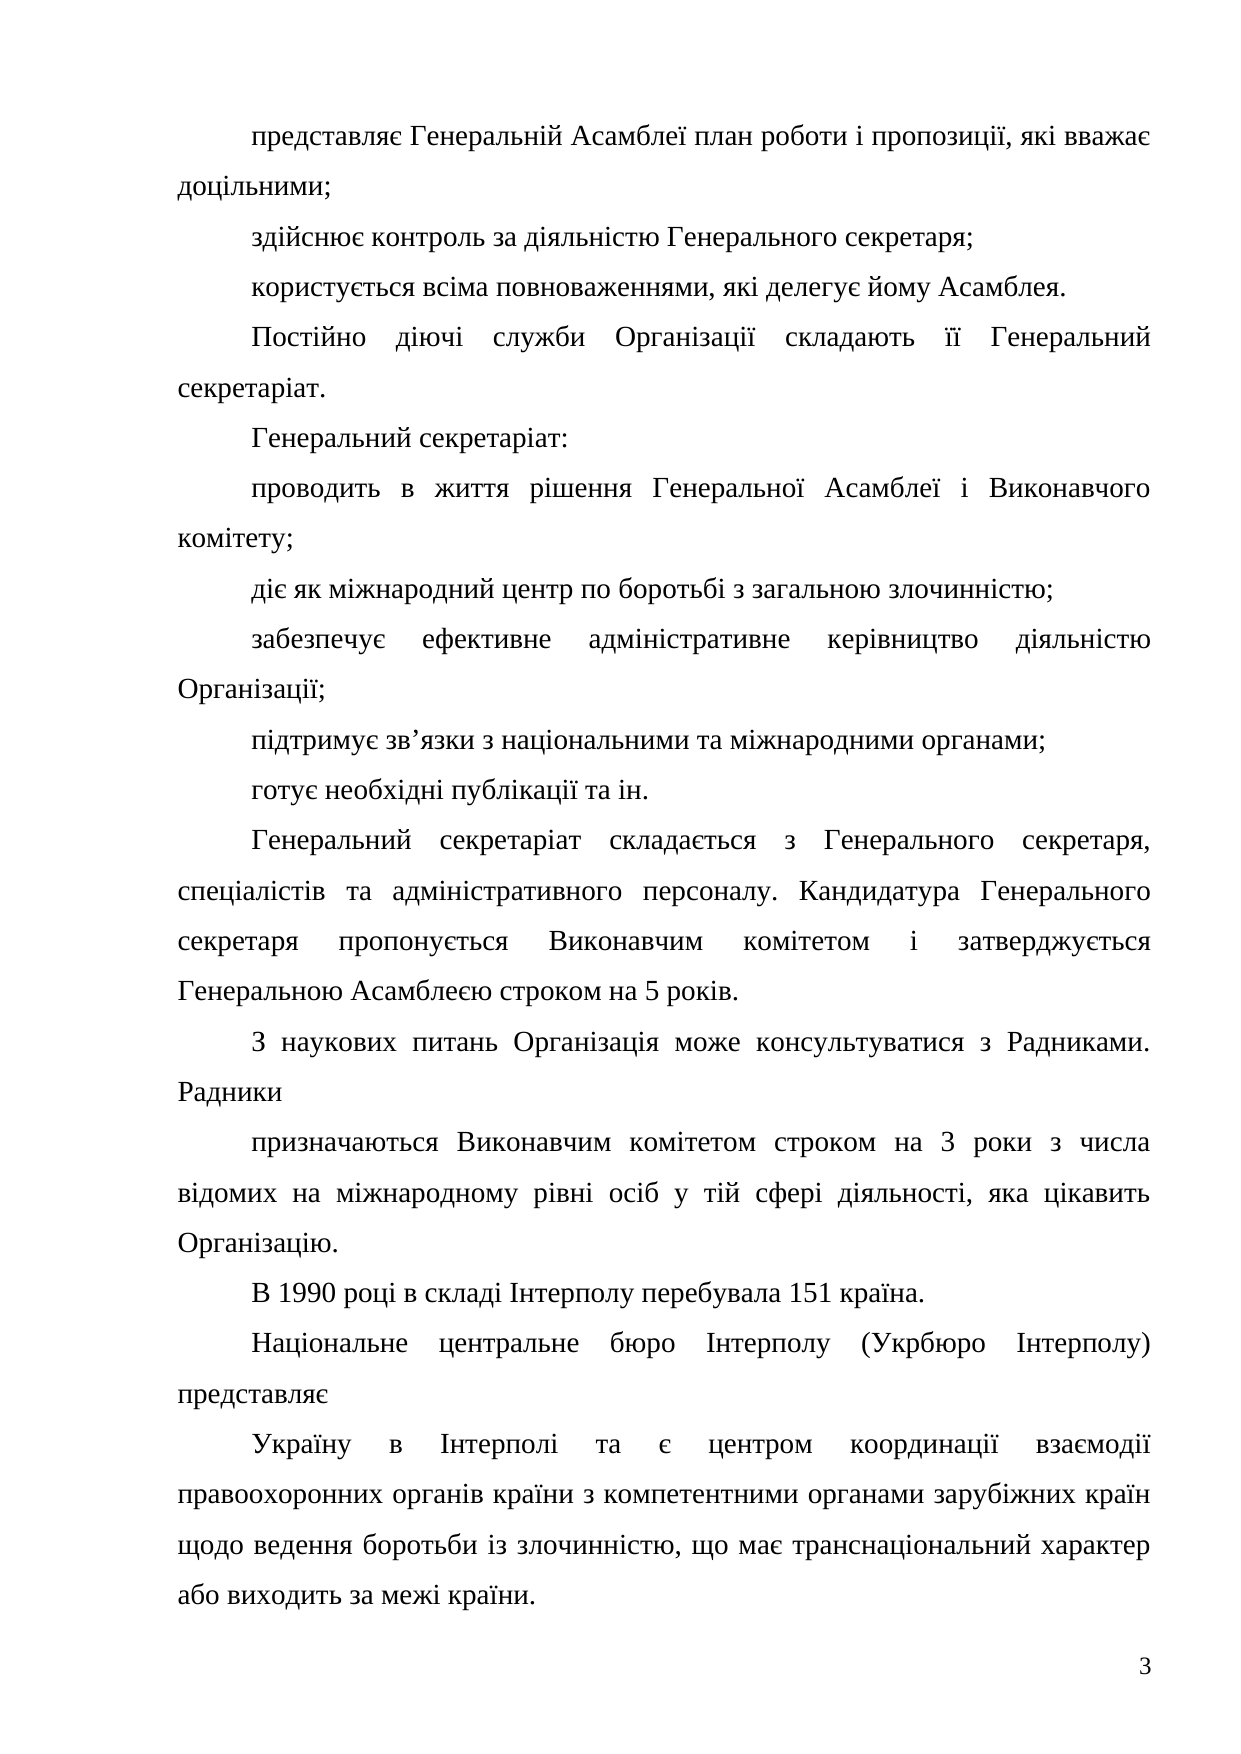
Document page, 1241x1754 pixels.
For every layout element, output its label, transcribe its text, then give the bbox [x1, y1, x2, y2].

text Україну в Інтерполі та є центром координації взаємодії правоохоронних органів країни з компетентними органами зарубіжних країн щодо ведення боротьби із злочинністю, що має транснаціональний характер або виходить за межі країни. [177, 1426, 1152, 1611]
text Генеральний секретаріат складається з Генерального секретаря, спеціалістів та адміністративного персоналу. Кандидатура Генерального секретаря пропонується Виконавчим комітетом і затверджується Генеральною Асамблеєю строком на 5 років. [177, 822, 1152, 1007]
text проводить в життя рішення Генеральної Асамблеї і Виконавчого комітету; [177, 470, 1152, 554]
text готує необхідні публікації та ін. [177, 772, 1152, 806]
text забезпечує ефективне адміністративне керівництво діяльністю Організації; [177, 621, 1152, 705]
text призначаються Виконавчим комітетом строком на 3 роки з числа відомих на міжнародному рівні осіб у тій сфері діяльності, яка цікавить Організацію. [177, 1124, 1152, 1258]
text Національне центральне бюро Інтерполу (Укрбюро Інтерполу) представляє [177, 1326, 1152, 1409]
text З наукових питань Організація може консультуватися з Радниками. Радники [177, 1024, 1152, 1108]
text представляє Генеральній Асамблеї план роботи і пропозиції, які вважає доцільними; [177, 118, 1152, 202]
text В 1990 році в складі Інтерполу перебувала 151 країна. [177, 1275, 1152, 1309]
text діє як міжнародний центр по боротьбі з загальною злочинністю; [177, 571, 1152, 604]
text підтримує зв’язки з національними та міжнародними органами; [177, 722, 1152, 755]
text здійснює контроль за діяльністю Генерального секретаря; [177, 219, 1152, 252]
text користується всіма повноваженнями, які делегує йому Асамблея. [177, 269, 1152, 303]
text Генеральний секретаріат: [177, 420, 1152, 453]
text Постійно діючі служби Організації складають її Генеральний секретаріат. [177, 319, 1152, 403]
